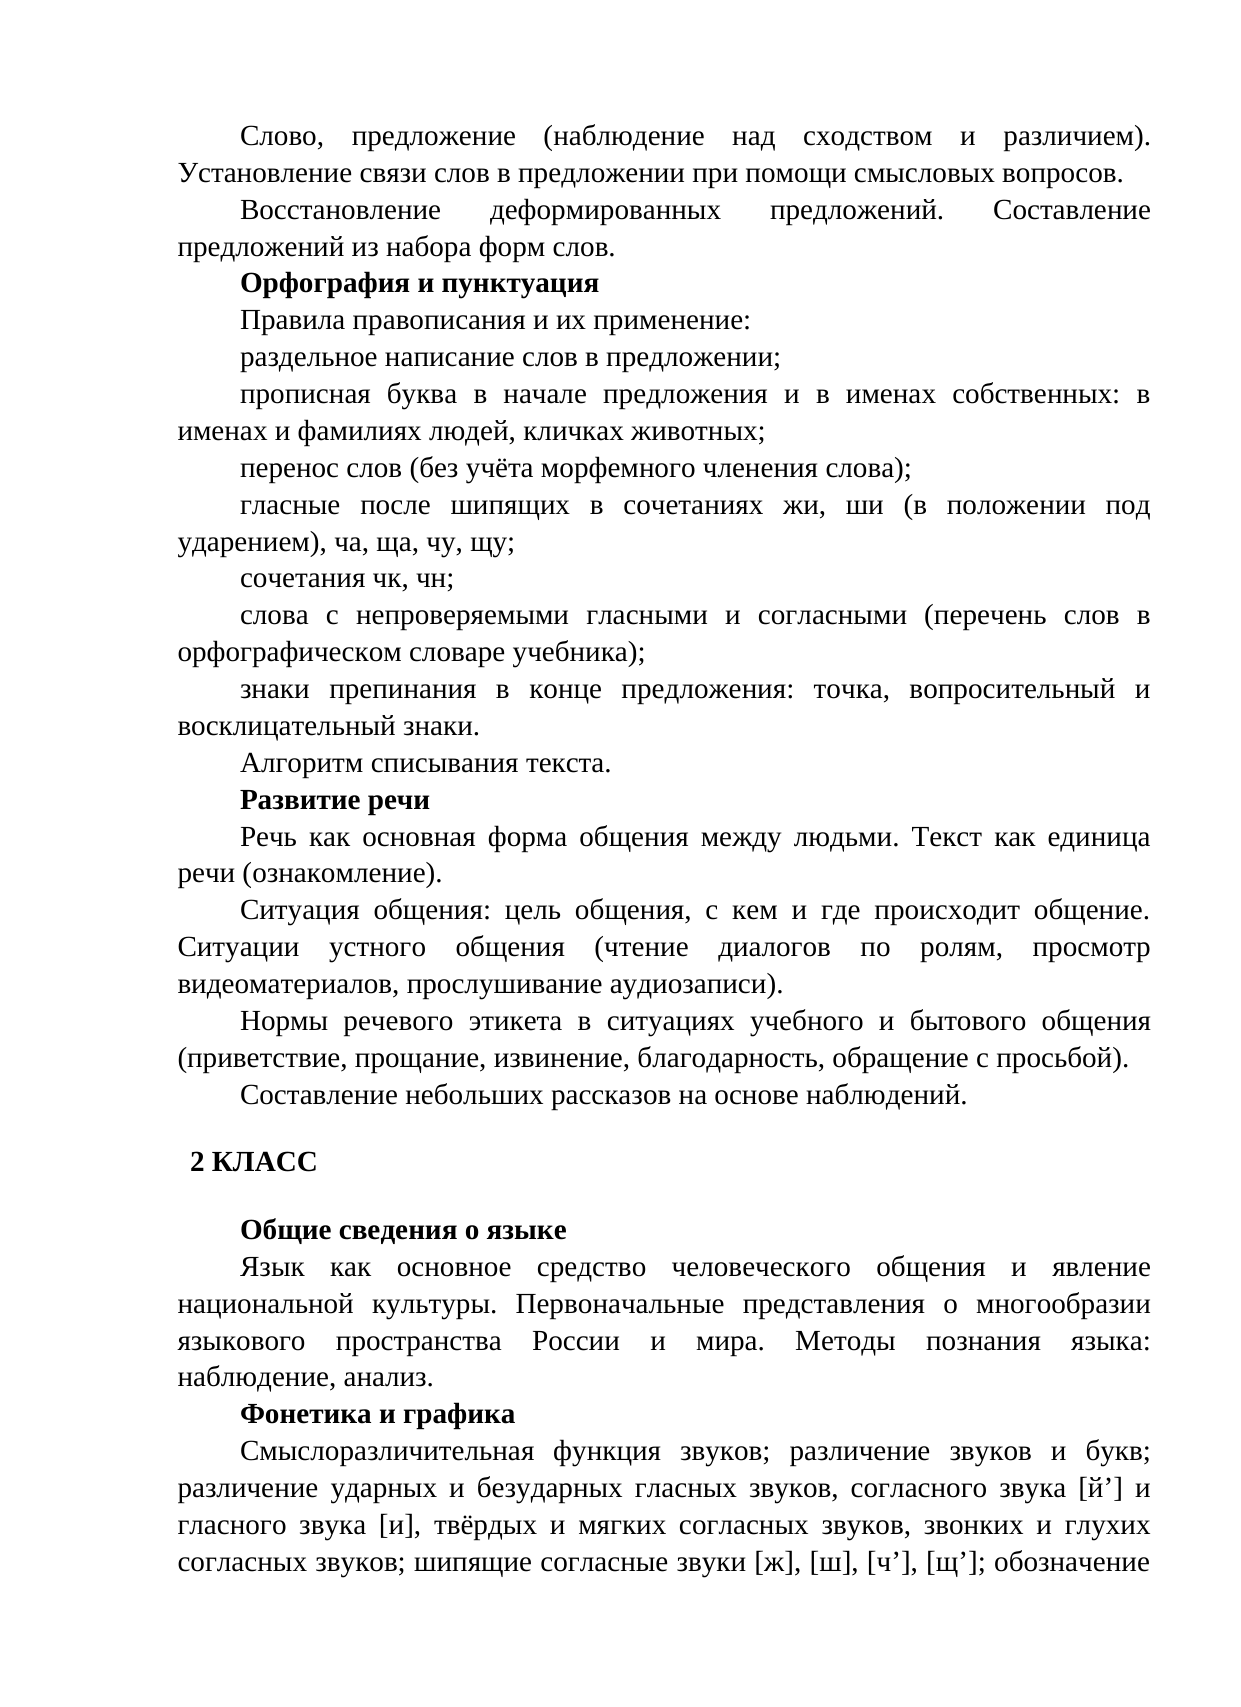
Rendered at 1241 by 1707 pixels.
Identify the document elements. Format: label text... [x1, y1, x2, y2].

text Восстановление деформированных предложений. Составление предложений из набора форм слов. [177, 192, 1152, 262]
text Слово, предложение (наблюдение над сходством и различием). Установление связи слов в предложении при помощи смысловых вопросов. [177, 118, 1152, 188]
text знаки препинания в конце предложения: точка, вопросительный и восклицательный знаки. [177, 671, 1152, 742]
text Развитие речи [177, 782, 1152, 815]
text Правила правописания и их применение: [177, 302, 1152, 336]
text Фонетика и графика [177, 1396, 1152, 1430]
text Речь как основная форма общения между людьми. Текст как единица речи (ознакомление). [177, 819, 1152, 889]
text Ситуация общения: цель общения, с кем и где происходит общение. Ситуации устного общения (чтение диалогов по ролям, просмотр видеоматериалов, прослушивание аудиозаписи). [177, 892, 1152, 1000]
text Алгоритм списывания текста. [177, 745, 1152, 778]
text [177, 1433, 1152, 1577]
text слова с непроверяемыми гласными и согласными (перечень слов в орфографическом словаре учебника); [177, 597, 1152, 668]
text Нормы речевого этикета в ситуациях учебного и бытового общения (приветствие, прощание, извинение, благодарность, обращение с просьбой). [177, 1003, 1152, 1073]
text Орфография и пунктуация [177, 266, 1152, 299]
text Составление небольших рассказов на основе наблюдений. [177, 1077, 1152, 1110]
text перенос слов (без учёта морфемного членения слова); [177, 450, 1152, 483]
text гласные после шипящих в сочетаниях жи, ши (в положении под ударением), ча, ща, чу, щу; [177, 487, 1152, 557]
text сочетания чк, чн; [177, 561, 1152, 594]
text Язык как основное средство человеческого общения и явление национальной культуры. Первоначальные представления о многообразии языкового пространства России и мира. Методы познания языка: наблюдение, анализ. [177, 1249, 1152, 1393]
text прописная буква в начале предложения и в именах собственных: в именах и фамилиях людей, кличках животных; [177, 376, 1152, 447]
text 2 КЛАСС [190, 1144, 1152, 1178]
text Общие сведения о языке [177, 1212, 1152, 1246]
text раздельное написание слов в предложении; [177, 339, 1152, 373]
